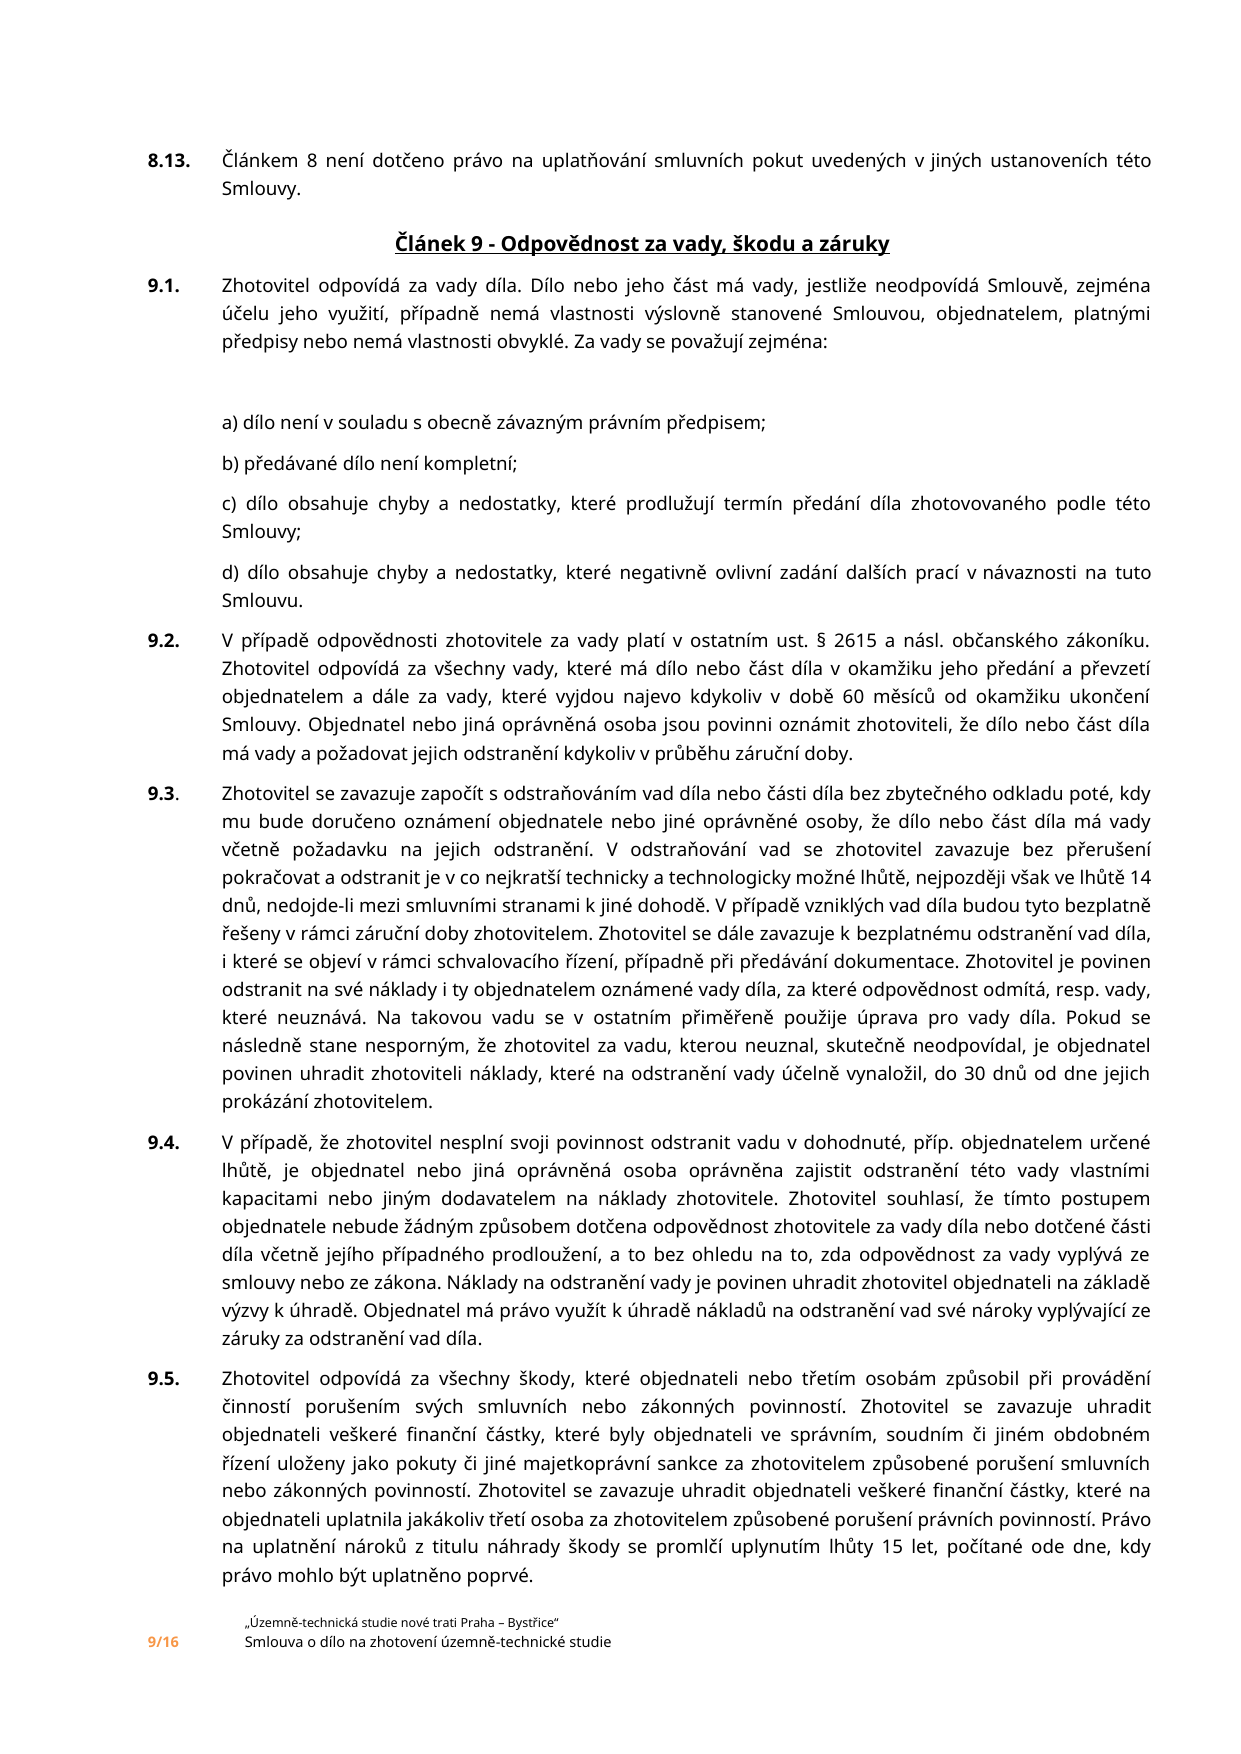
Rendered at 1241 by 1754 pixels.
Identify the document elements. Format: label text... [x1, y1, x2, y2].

text 9.2. V případě odpovědnosti zhotovitele za vady platí v ostatním ust. § 2615 a násl. občanského zákoníku. Zhotovitel odpovídá za všechny vady, které má dílo nebo část díla v okamžiku jeho předání a převzetí objednatelem a dále za vady, které vyjdou najevo kdykoliv v době 60 měsíců od okamžiku ukončení Smlouvy. Objednatel nebo jiná oprávněná osoba jsou povinni oznámit zhotoviteli, že dílo nebo část díla má vady a požadovat jejich odstranění kdykoliv v průběhu záruční doby. [148, 628, 1152, 765]
text Článek 9 - Odpovědnost za vady, škodu a záruky [133, 229, 1152, 257]
text 9.5. Zhotovitel odpovídá za všechny škody, které objednateli nebo třetím osobám způsobil při provádění činností porušením svých smluvních nebo zákonných povinností. Zhotovitel se zavazuje uhradit objednateli veškeré finanční částky, které byly objednateli ve správním, soudním či jiném obdobném řízení uloženy jako pokuty či jiné majetkoprávní sankce za zhotovitelem způsobené porušení smluvních nebo zákonných povinností. Zhotovitel se zavazuje uhradit objednateli veškeré finanční částky, které na objednateli uplatnila jakákoliv třetí osoba za zhotovitelem způsobené porušení právních povinností. Právo na uplatnění nároků z titulu náhrady škody se promlčí uplynutím lhůty 15 let, počítané ode dne, kdy právo mohlo být uplatněno poprvé. [148, 1366, 1152, 1587]
text c) dílo obsahuje chyby a nedostatky, které prodlužují termín předání díla zhotovovaného podle této Smlouvy; [222, 491, 1152, 544]
text 9.4. V případě, že zhotovitel nesplní svoji povinnost odstranit vadu v dohodnuté, příp. objednatelem určené lhůtě, je objednatel nebo jiná oprávněná osoba oprávněna zajistit odstranění této vady vlastními kapacitami nebo jiným dodavatelem na náklady zhotovitele. Zhotovitel souhlasí, že tímto postupem objednatele nebude žádným způsobem dotčena odpovědnost zhotovitele za vady díla nebo dotčené části díla včetně jejího případného prodloužení, a to bez ohledu na to, zda odpovědnost za vady vyplývá ze smlouvy nebo ze zákona. Náklady na odstranění vady je povinen uhradit zhotovitel objednateli na základě výzvy k úhradě. Objednatel má právo využít k úhradě nákladů na odstranění vad své nároky vyplývající ze záruky za odstranění vad díla. [148, 1129, 1152, 1351]
text a) dílo není v souladu s obecně závazným právním předpisem; [222, 409, 1152, 435]
text b) předávané dílo není kompletní; [222, 450, 1152, 476]
text 8.13. Článkem 8 není dotčeno právo na uplatňování smluvních pokut uvedených v jiných ustanoveních této Smlouvy. [148, 148, 1152, 201]
text 9.3. Zhotovitel se zavazuje započít s odstraňováním vad díla nebo části díla bez zbytečného odkladu poté, kdy mu bude doručeno oznámení objednatele nebo jiné oprávněné osoby, že dílo nebo část díla má vady včetně požadavku na jejich odstranění. V odstraňování vad se zhotovitel zavazuje bez přerušení pokračovat a odstranit je v co nejkratší technicky a technologicky možné lhůtě, nejpozději však ve lhůtě 14 dnů, nedojde-li mezi smluvními stranami k jiné dohodě. V případě vzniklých vad díla budou tyto bezplatně řešeny v rámci záruční doby zhotovitelem. Zhotovitel se dále zavazuje k bezplatnému odstranění vad díla, i které se objeví v rámci schvalovacího řízení, případně při předávání dokumentace. Zhotovitel je povinen odstranit na své náklady i ty objednatelem oznámené vady díla, za které odpovědnost odmítá, resp. vady, které neuznává. Na takovou vadu se v ostatním přiměřeně použije úprava pro vady díla. Pokud se následně stane nesporným, že zhotovitel za vadu, kterou neuznal, skutečně neodpovídal, je objednatel povinen uhradit zhotoviteli náklady, které na odstranění vady účelně vynaložil, do 30 dnů od dne jejich prokázání zhotovitelem. [148, 780, 1152, 1114]
text d) dílo obsahuje chyby a nedostatky, které negativně ovlivní zadání dalších prací v návaznosti na tuto Smlouvu. [222, 559, 1152, 613]
text 9.1. Zhotovitel odpovídá za vady díla. Dílo nebo jeho část má vady, jestliže neodpovídá Smlouvě, zejména účelu jeho využití, případně nemá vlastnosti výslovně stanovené Smlouvou, objednatelem, platnými předpisy nebo nemá vlastnosti obvyklé. Za vady se považují zejména: [148, 272, 1152, 354]
